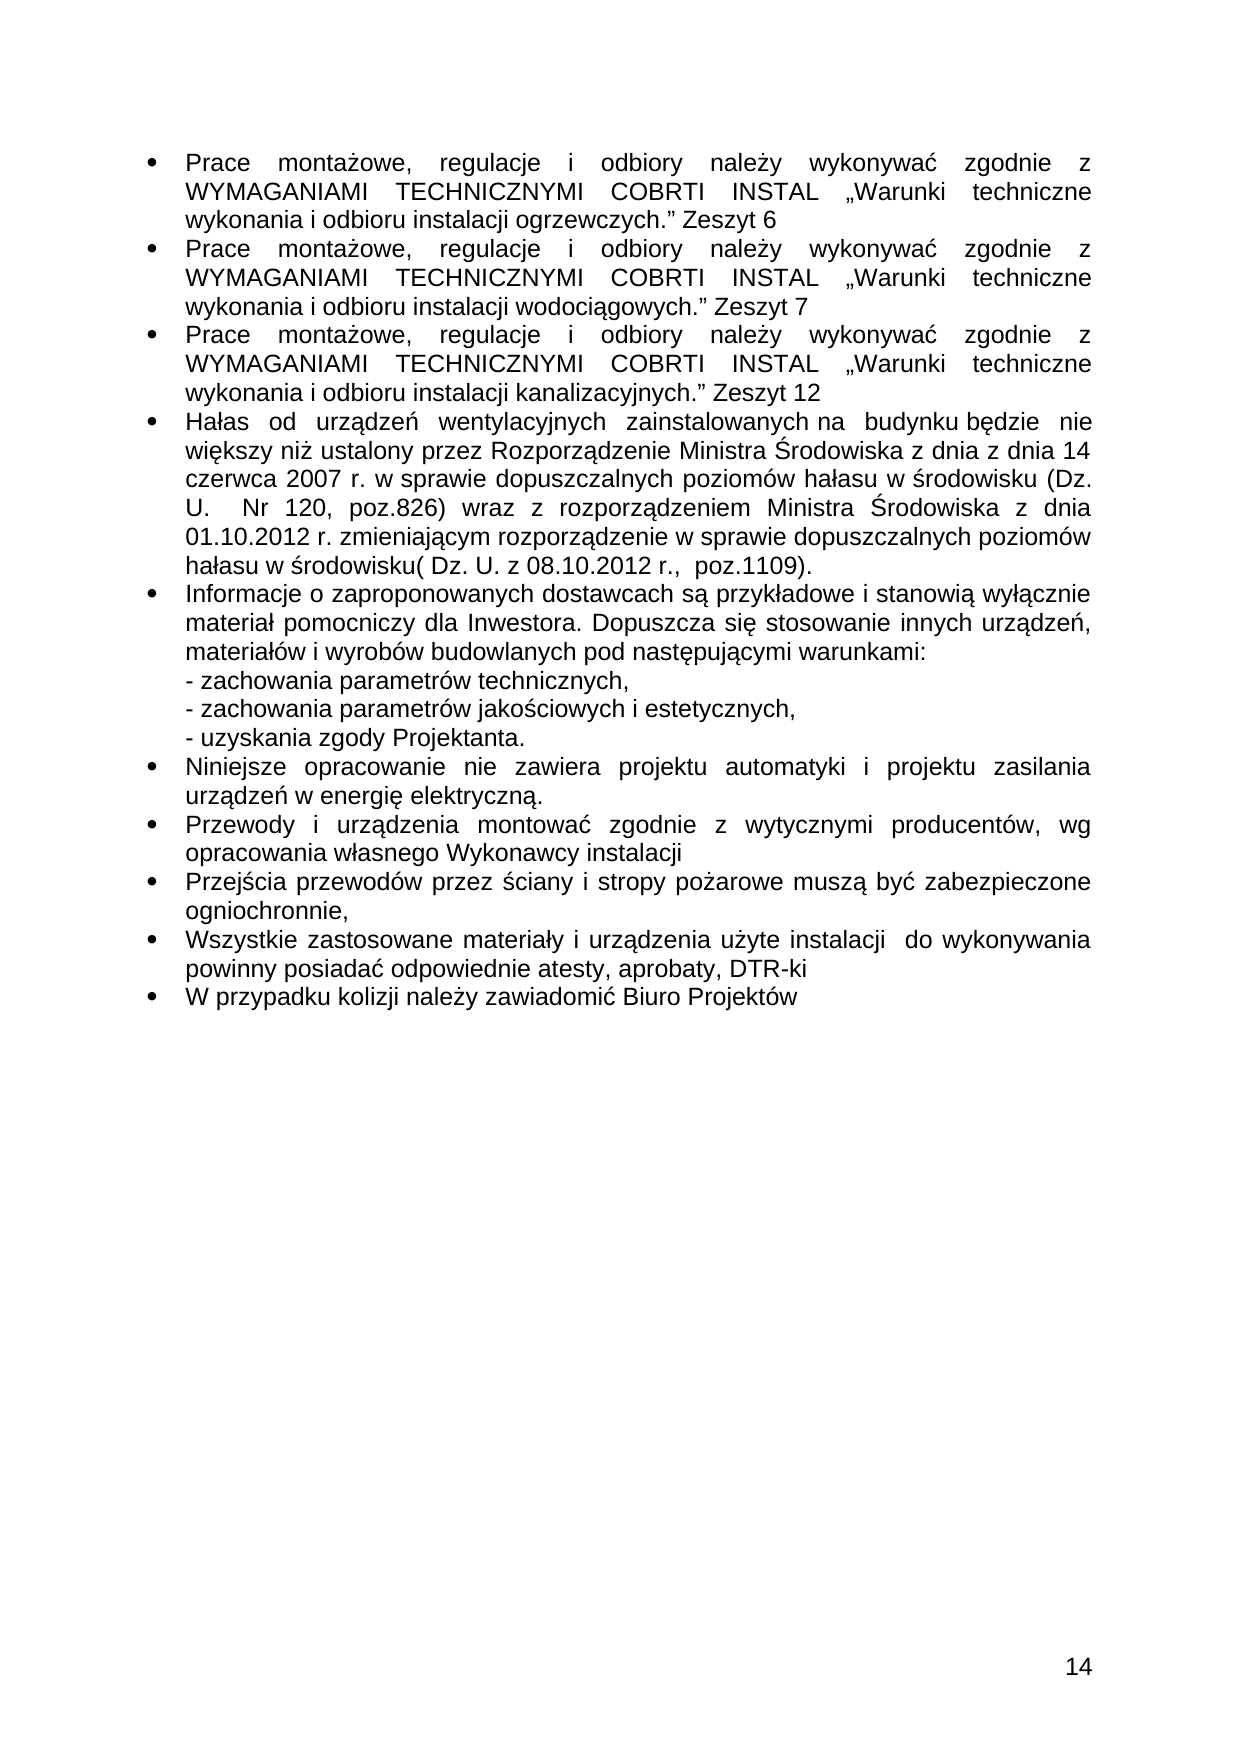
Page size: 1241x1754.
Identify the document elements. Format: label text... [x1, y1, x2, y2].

list Niniejsze opracowanie nie zawiera projektu automatyki i projektu zasilania urządzeń w energię elektryczną. [148, 752, 1092, 809]
list Przejścia przewodów przez ściany i stropy pożarowe muszą być zabezpieczone ogniochronnie, [148, 867, 1092, 925]
list W przypadku kolizji należy zawiadomić Biuro Projektów [148, 982, 1092, 1011]
text - zachowania parametrów jakościowych i estetycznych, [185, 694, 1092, 723]
list Prace montażowe, regulacje i odbiory należy wykonywać zgodnie z WYMAGANIAMI TECHNICZNYMI COBRTI INSTAL „Warunki techniczne wykonania i odbioru instalacji wodociągowych.” Zeszyt 7 [148, 234, 1092, 320]
list Hałas od urządzeń wentylacyjnych zainstalowanych na budynku będzie nie większy niż ustalony przez Rozporządzenie Ministra Środowiska z dnia z dnia 14 czerwca 2007 r. w sprawie dopuszczalnych poziomów hałasu w środowisku (Dz. U. Nr 120, poz.826) wraz z rozporządzeniem Ministra Środowiska z dnia 01.10.2012 r. zmieniającym rozporządzenie w sprawie dopuszczalnych poziomów hałasu w środowisku( Dz. U. z 08.10.2012 r., poz.1109). [148, 407, 1092, 579]
list Prace montażowe, regulacje i odbiory należy wykonywać zgodnie z WYMAGANIAMI TECHNICZNYMI COBRTI INSTAL „Warunki techniczne wykonania i odbioru instalacji ogrzewczych.” Zeszyt 6 [148, 148, 1092, 234]
text - zachowania parametrów technicznych, [185, 666, 1092, 694]
list Prace montażowe, regulacje i odbiory należy wykonywać zgodnie z WYMAGANIAMI TECHNICZNYMI COBRTI INSTAL „Warunki techniczne wykonania i odbioru instalacji kanalizacyjnych.” Zeszyt 12 [148, 320, 1092, 407]
text - uzyskania zgody Projektanta. [185, 723, 1092, 752]
list Informacje o zaproponowanych dostawcach są przykładowe i stanowią wyłącznie materiał pomocniczy dla Inwestora. Dopuszcza się stosowanie innych urządzeń, materiałów i wyrobów budowlanych pod następującymi warunkami: [148, 579, 1092, 666]
list Przewody i urządzenia montować zgodnie z wytycznymi producentów, wg opracowania własnego Wykonawcy instalacji [148, 809, 1092, 867]
list Wszystkie zastosowane materiały i urządzenia użyte instalacji do wykonywania powinny posiadać odpowiednie atesty, aprobaty, DTR-ki [148, 925, 1092, 982]
